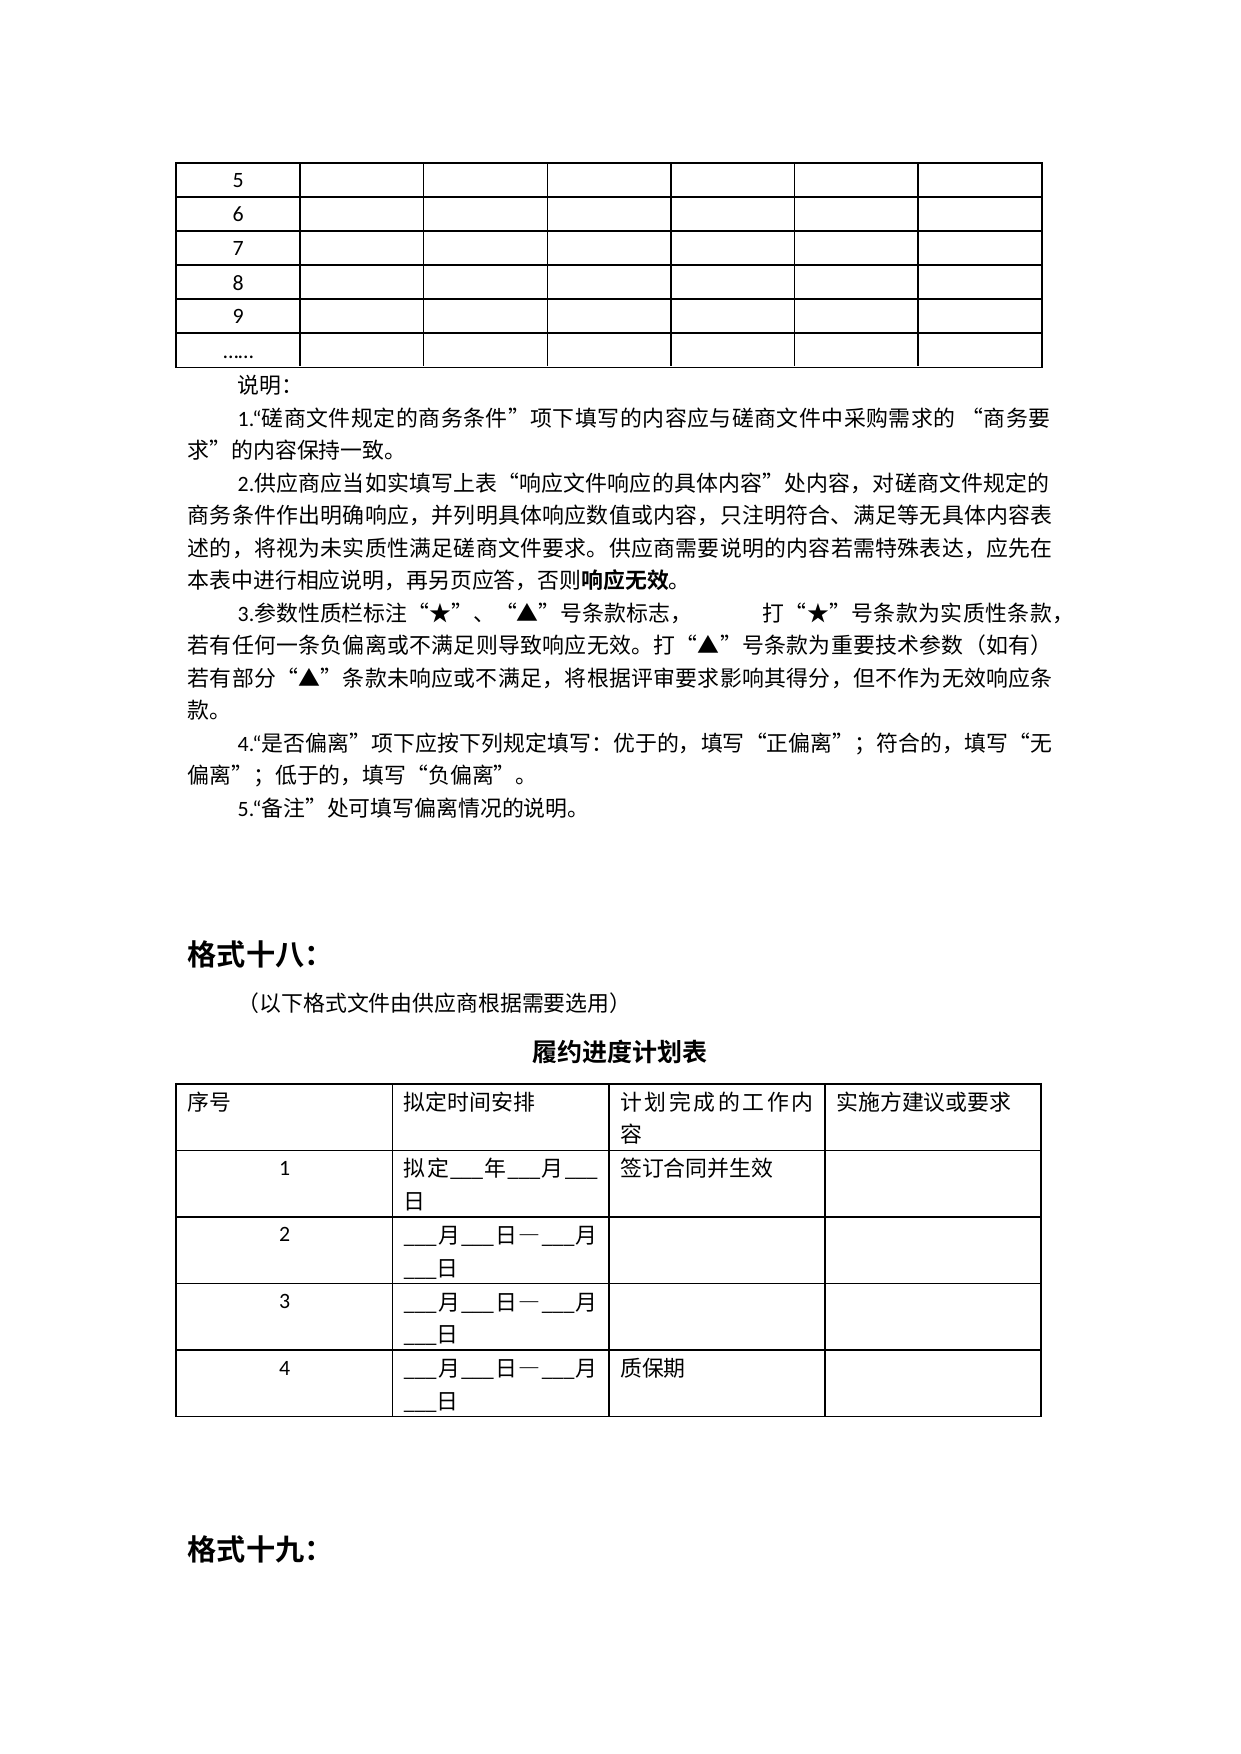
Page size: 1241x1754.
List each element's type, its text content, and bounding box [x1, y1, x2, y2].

table_cell [424, 164, 547, 196]
table_cell 5 [177, 164, 299, 196]
table_cell [919, 334, 1041, 366]
table_cell [301, 300, 423, 332]
table_cell [424, 334, 547, 366]
text 格式十九： [187, 1515, 1053, 1580]
table_cell 8 [177, 266, 299, 298]
table_cell [548, 334, 670, 366]
table_cell [672, 300, 794, 332]
text 2.供应商应当如实填写上表“响应文件响应的具体内容”处内容，对磋商文件规定的商务条件作出明确响应，并列明具体响应数值或内容，只注明符合、满足等无具体内容表述的，将视为未实质性满足磋商文件要求。供应商需要说明的内容若需特殊表达，应先在本表中进行相应说明，再另页应答，否则响应无效。 [187, 465, 1053, 595]
table_cell [672, 266, 794, 298]
table_cell [424, 266, 547, 298]
text 5.“备注”处可填写偏离情况的说明。 [187, 790, 1053, 823]
table_cell 1 [177, 1151, 392, 1216]
table_cell [795, 198, 917, 230]
table_cell 拟定___年___月___日 [393, 1151, 608, 1216]
table_header 计划完成的工作内容 [610, 1085, 824, 1149]
table_cell ___月___日—___月___日 [393, 1351, 608, 1416]
table_cell ___月___日—___月___日 [393, 1284, 608, 1349]
table_cell [919, 198, 1041, 230]
table_cell ___月___日—___月___日 [393, 1218, 608, 1283]
table_cell 6 [177, 198, 299, 230]
table_cell [919, 300, 1041, 332]
table_cell [826, 1151, 1040, 1216]
text 1.“磋商文件规定的商务条件”项下填写的内容应与磋商文件中采购需求的 “商务要求”的内容保持一致。 [187, 400, 1053, 465]
table_cell …… [177, 334, 299, 366]
table_cell [424, 232, 547, 264]
table_cell [610, 1284, 824, 1349]
table_cell [301, 266, 423, 298]
table_cell 质保期 [610, 1351, 824, 1416]
text 格式十八： [187, 920, 1053, 985]
table_cell 3 [177, 1284, 392, 1349]
table_cell [672, 232, 794, 264]
table_cell [795, 164, 917, 196]
table_cell 4 [177, 1351, 392, 1416]
table_cell 签订合同并生效 [610, 1151, 824, 1216]
table_cell [672, 198, 794, 230]
table_cell [826, 1351, 1040, 1416]
table_cell [795, 266, 917, 298]
table_cell [301, 198, 423, 230]
table_cell [826, 1284, 1040, 1349]
table_cell [548, 232, 670, 264]
text （以下格式文件由供应商根据需要选用） [187, 985, 1053, 1018]
table_cell [826, 1218, 1040, 1283]
table_cell [548, 266, 670, 298]
table_cell [548, 300, 670, 332]
table_cell [424, 300, 547, 332]
table_cell [672, 164, 794, 196]
table_cell [301, 164, 423, 196]
table_cell [548, 198, 670, 230]
table_cell 2 [177, 1218, 392, 1283]
table_header 实施方建议或要求 [826, 1085, 1040, 1149]
text 说明： [187, 368, 1053, 400]
table_header 拟定时间安排 [393, 1085, 608, 1149]
table_cell [795, 232, 917, 264]
table_cell [795, 300, 917, 332]
table_cell [795, 334, 917, 366]
table_cell [548, 164, 670, 196]
table_cell [672, 334, 794, 366]
table_cell 7 [177, 232, 299, 264]
table_cell [301, 334, 423, 366]
table_cell [919, 266, 1041, 298]
table_cell [424, 198, 547, 230]
table_cell [610, 1218, 824, 1283]
text 3.参数性质栏标注“★”、“▲”号条款标志， 打“★”号条款为实质性条款，若有任何一条负偏离或不满足则导致响应无效。打“▲”号条款为重要技术参数（如有），若有部分“▲”条款未响应或不满足，将根据评审要求影响其得分，但不作为无效响应条款。 [187, 595, 1053, 725]
table_cell [919, 164, 1041, 196]
table_cell 9 [177, 300, 299, 332]
text 履约进度计划表 [187, 1018, 1053, 1083]
text 4.“是否偏离”项下应按下列规定填写：优于的，填写“正偏离”；符合的，填写“无偏离”；低于的，填写“负偏离”。 [187, 725, 1053, 790]
table_cell [919, 232, 1041, 264]
table_header 序号 [177, 1085, 392, 1149]
table_cell [301, 232, 423, 264]
